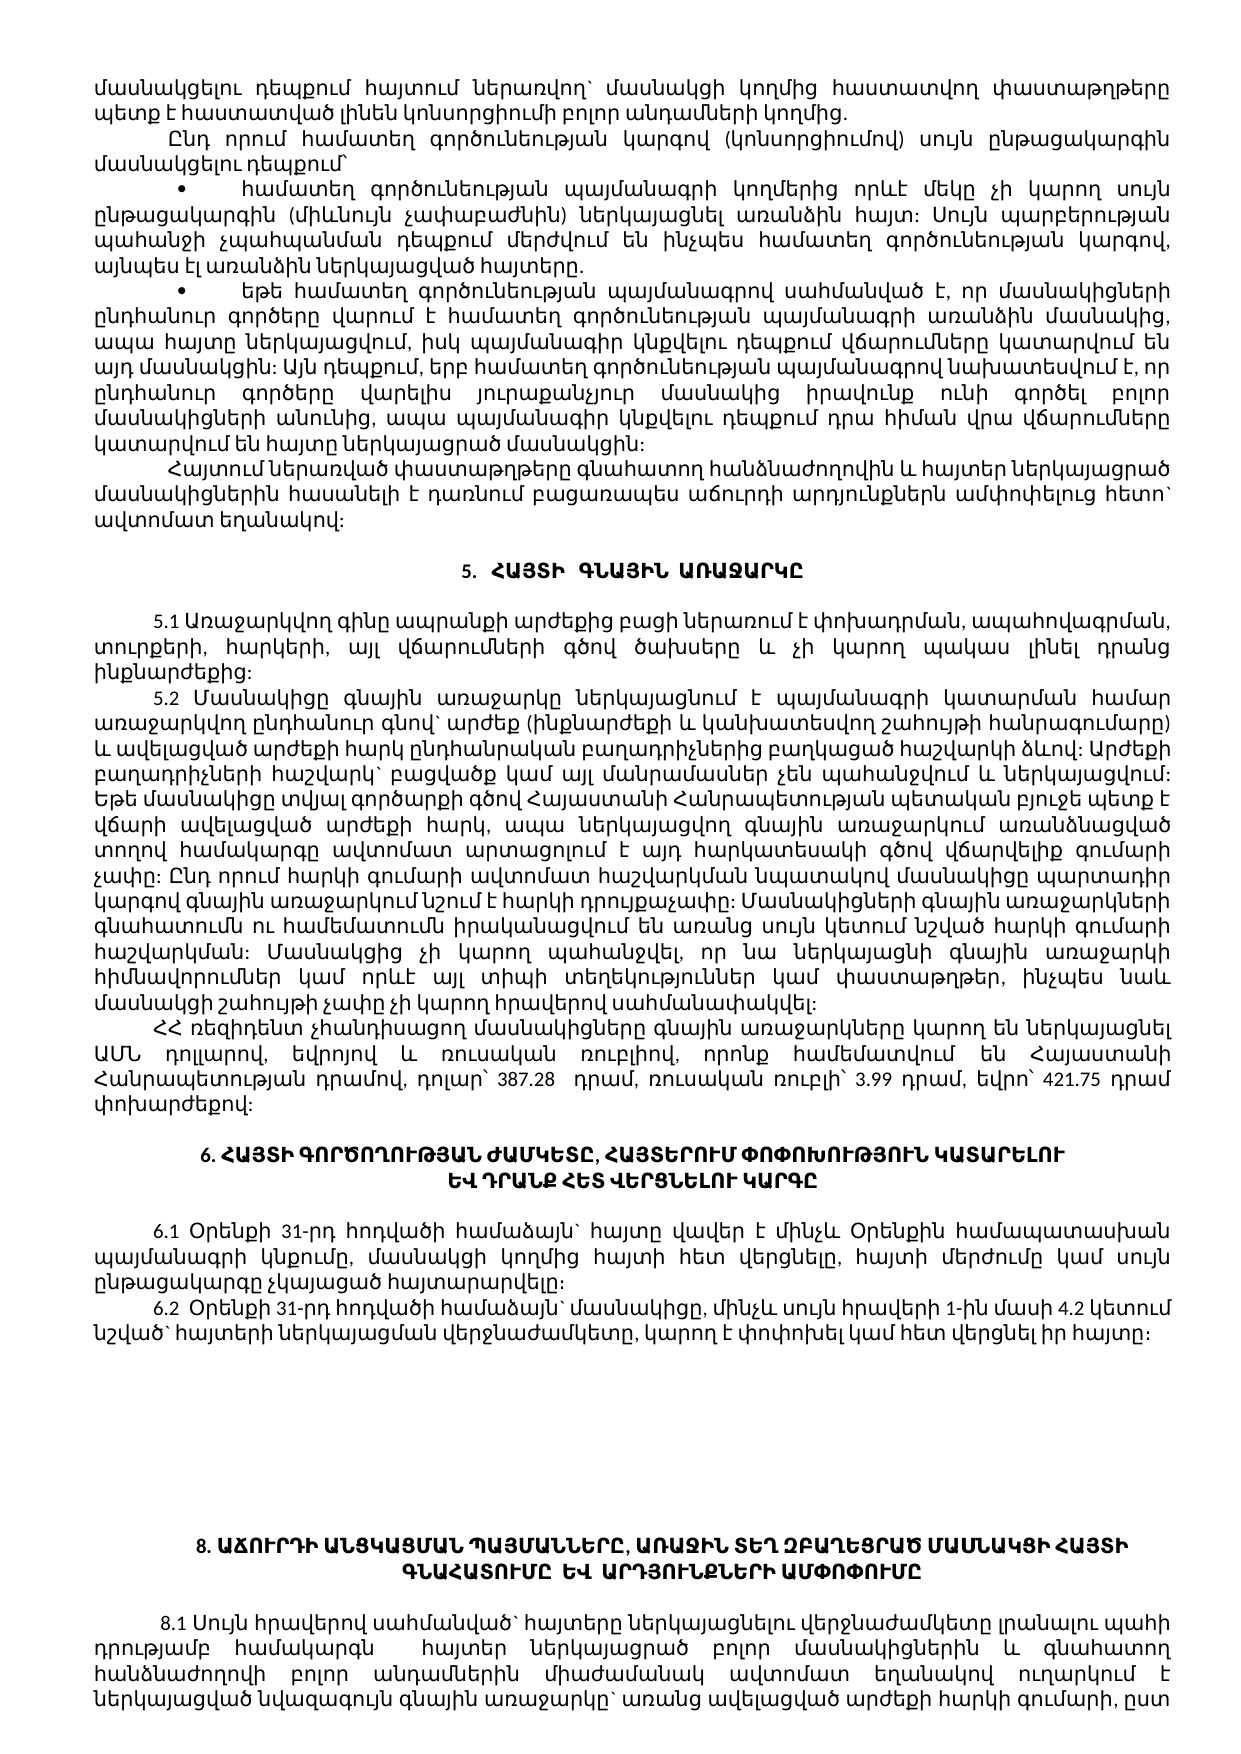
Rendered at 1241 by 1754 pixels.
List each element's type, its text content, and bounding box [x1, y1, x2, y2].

list եթե համատեղ գործունեության պայմանագրով սահմանված է, որ մասնակիցների ընդհանուր գործերը վարում է համատեղ գործունեության պայմանագրի առանձին մասնակից, ապա հայտը ներկայացվում, իսկ պայմանագիր կնքվելու դեպքում վճարումները կատարվում են այդ մասնակցին: Այն դեպքում, երբ համատեղ գործունեության պայմանագրով նախատեսվում է, որ ընդհանուր գործերը վարելիս յուրաքանչյուր մասնակից իրավունք ունի գործել բոլոր մասնակիցների անունից, ապա պայմանագիր կնքվելու դեպքում դրա հիման վրա վճարումները կատարվում են հայտը ներկայացրած մասնակցին: [94, 278, 1171, 456]
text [94, 1610, 1171, 1712]
text ՀՀ ռեզիդենտ չհանդիսացող մասնակիցները գնային առաջարկները կարող են ներկայացնել ԱՄՆ դոլլարով, եվրոյով և ռուսական ռուբլիով, որոնք համեմատվում են Հայաստանի Հանրապետության դրամով, դոլար՝ 387.28 դրամ, ռուսական ռուբլի՝ 3.99 դրամ, եվրո՝ 421.75 դրամ փոխարժեքով: [94, 1015, 1171, 1117]
text Ընդ որում համատեղ գործունեության կարգով (կոնսորցիումով) սույն ընթացակարգին մասնակցելու դեպքում՝ [94, 126, 1171, 177]
text Հայտում ներառված փաստաթղթերը գնահատող հանձնաժողովին և հայտեր ներկայացրած մասնակիցներին հասանելի է դառնում բացառապես աճուրդի արդյունքներն ամփոփելուց հետո` ավտոմատ եղանակով: [94, 456, 1171, 532]
list համատեղ գործունեության պայմանագրի կողմերից որևէ մեկը չի կարող սույն ընթացակարգին (միևնույն չափաբաժնին) ներկայացնել առանձին հայտ: Սույն պարբերության պահանջի չպահպանման դեպքում մերժվում են ինչպես համատեղ գործունեության կարգով, այնպես էլ առանձին ներկայացված հայտերը. [94, 177, 1171, 278]
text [94, 75, 1171, 126]
text 6.2 Օրենքի 31-րդ հոդվածի համաձայն` մասնակիցը, մինչև սույն հրավերի 1-ին մասի 4.2 կետում նշված` հայտերի ներկայացման վերջնաժամկետը, կարող է փոփոխել կամ հետ վերցնել իր հայտը։ [94, 1295, 1171, 1346]
text ԵՎ ԴՐԱՆՔ ՀԵՏ ՎԵՐՑՆԵԼՈՒ ԿԱՐԳԸ [94, 1168, 1171, 1193]
text 5.2 Մասնակիցը գնային առաջարկը ներկայացնում է պայմանագրի կատարման համար առաջարկվող ընդհանուր գնով` արժեք (ինքնարժեքի և կանխատեսվող շահույթի հանրագումարը) և ավելացված արժեքի հարկ ընդհանրական բաղադրիչներից բաղկացած հաշվարկի ձևով: Արժեքի բաղադրիչների հաշվարկ` բացվածք կամ այլ մանրամասներ չեն պահանջվում և ներկայացվում: Եթե մասնակիցը տվյալ գործարքի գծով Հայաստանի Հանրապետության պետական բյուջե պետք է վճարի ավելացված արժեքի հարկ, ապա ներկայացվող գնային առաջարկում առանձնացված տողով համակարգը ավտոմատ արտացոլում է այդ հարկատեսակի գծով վճարվելիք գումարի չափը: Ընդ որում հարկի գումարի ավտոմատ հաշվարկման նպատակով մասնակիցը պարտադիր կարգով գնային առաջարկում նշում է հարկի դրույքաչափը: Մասնակիցների գնային առաջարկների գնահատումն ու համեմատումն իրականացվում են առանց սույն կետում նշված հարկի գումարի հաշվարկման: Մասնակցից չի կարող պահանջվել, որ նա ներկայացնի գնային առաջարկի հիմնավորումներ կամ որևէ այլ տիպի տեղեկություններ կամ փաստաթղթեր, ինչպես նաև մասնակցի շահույթի չափը չի կարող հրավերով սահմանափակվել: [94, 685, 1171, 1015]
text 6.1 Օրենքի 31-րդ հոդվածի համաձայն` հայտը վավեր է մինչև Օրենքին համապատասխան պայմանագրի կնքումը, մասնակցի կողմից հայտի հետ վերցնելը, հայտի մերժումը կամ սույն ընթացակարգը չկայացած հայտարարվելը։ [94, 1219, 1171, 1295]
text 6. ՀԱՅՏԻ ԳՈՐԾՈՂՈՒԹՅԱՆ ԺԱՄԿԵՏԸ, ՀԱՅՏԵՐՈՒՄ ՓՈՓՈԽՈՒԹՅՈՒՆ ԿԱՏԱՐԵԼՈՒ [94, 1142, 1171, 1168]
text 5.1 Առաջարկվող գինը ապրանքի արժեքից բացի ներառում է փոխադրման, ապահովագրման, տուրքերի, հարկերի, այլ վճարումների գծով ծախսերը և չի կարող պակաս լինել դրանց ինքնարժեքից: [94, 609, 1171, 685]
text 8. ԱՃՈՒՐԴԻ ԱՆՑԿԱՑՄԱՆ ՊԱՅՄԱՆՆԵՐԸ, ԱՌԱՋԻՆ ՏԵՂ ԶԲԱՂԵՑՐԱԾ ՄԱՍՆԱԿՑԻ ՀԱՅՏԻ [94, 1534, 1171, 1559]
text ԳՆԱՀԱՏՈՒՄԸ ԵՎ ԱՐԴՅՈՒՆՔՆԵՐԻ ԱՄՓՈՓՈՒՄԸ [94, 1559, 1171, 1584]
text 5. ՀԱՅՏԻ ԳՆԱՅԻՆ ԱՌԱՋԱՐԿԸ [94, 558, 1171, 583]
